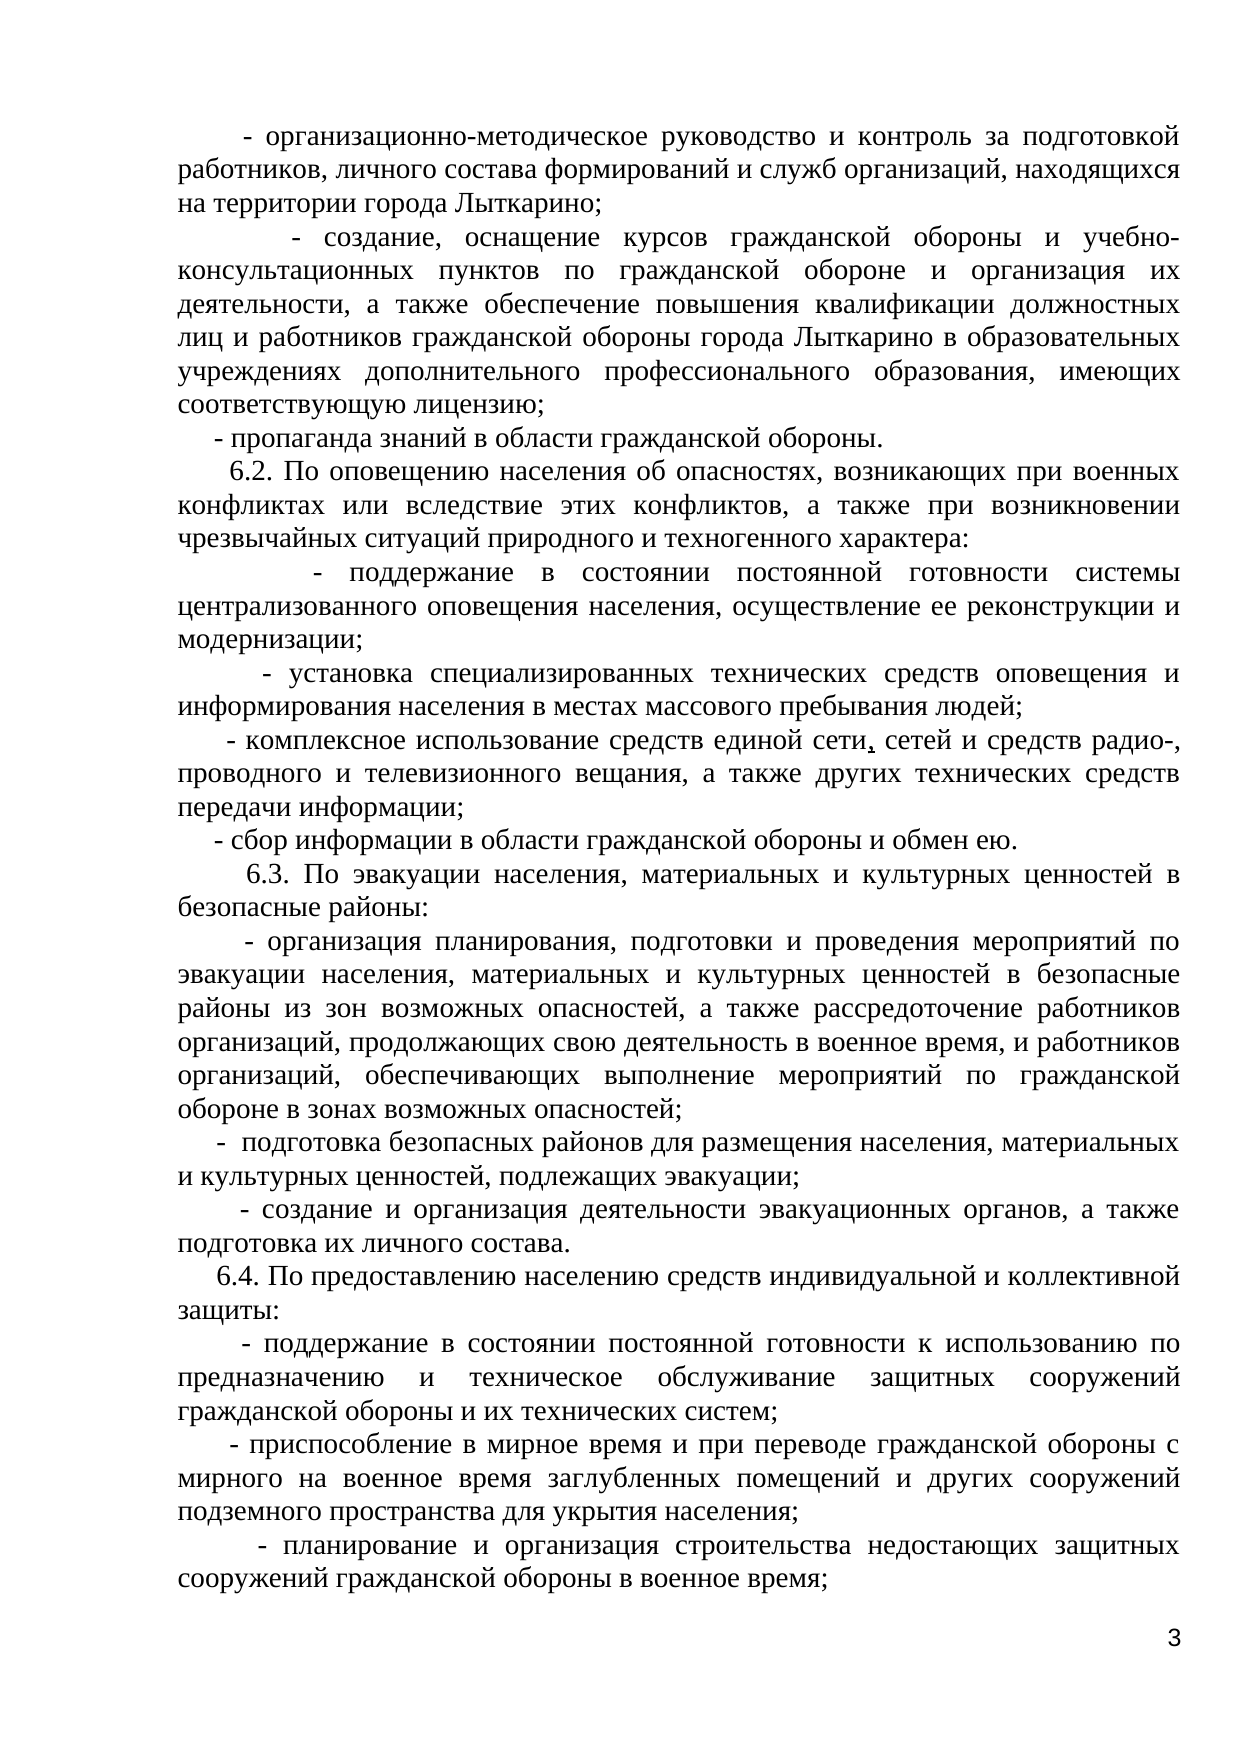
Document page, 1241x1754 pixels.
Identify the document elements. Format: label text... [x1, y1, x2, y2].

text - создание, оснащение курсов гражданской обороны и учебно-консультационных пунктов по гражданской обороне и организация их деятельности, а также обеспечение повышения квалификации должностных лиц и работников гражданской обороны города Лыткарино в образовательных учреждениях дополнительного профессионального образования, имеющих соответствующую лицензию; [177, 219, 1181, 420]
text - сбор информации в области гражданской обороны и обмен ею. [177, 822, 1181, 856]
text - пропаганда знаний в области гражданской обороны. [177, 420, 1181, 453]
text - поддержание в состоянии постоянной готовности к использованию по предназначению и техническое обслуживание защитных сооружений гражданской обороны и их технических систем; [177, 1326, 1181, 1426]
text - приспособление в мирное время и при переводе гражданской обороны с мирного на военное время заглубленных помещений и других сооружений подземного пространства для укрытия населения; [177, 1426, 1181, 1527]
text 6.3. По эвакуации населения, материальных и культурных ценностей в безопасные районы: [177, 856, 1181, 923]
text - подготовка безопасных районов для размещения населения, материальных и культурных ценностей, подлежащих эвакуации; [177, 1124, 1181, 1191]
text 6.4. По предоставлению населению средств индивидуальной и коллективной защиты: [177, 1258, 1181, 1326]
text - установка специализированных технических средств оповещения и информирования населения в местах массового пребывания людей; [177, 655, 1181, 722]
text - планирование и организация строительства недостающих защитных сооружений гражданской обороны в военное время; [177, 1527, 1181, 1594]
text 6.2. По оповещению населения об опасностях, возникающих при военных конфликтах или вследствие этих конфликтов, а также при возникновении чрезвычайных ситуаций природного и техногенного характера: [177, 453, 1181, 554]
text - поддержание в состоянии постоянной готовности системы централизованного оповещения населения, осуществление ее реконструкции и модернизации; [177, 554, 1181, 655]
text - организационно-методическое руководство и контроль за подготовкой работников, личного состава формирований и служб организаций, находящихся на территории города Лыткарино; [177, 118, 1181, 219]
text - создание и организация деятельности эвакуационных органов, а также подготовка их личного состава. [177, 1191, 1181, 1258]
text - комплексное использование средств единой сети, сетей и средств радио-, проводного и телевизионного вещания, а также других технических средств передачи информации; [177, 722, 1181, 822]
text - организация планирования, подготовки и проведения мероприятий по эвакуации населения, материальных и культурных ценностей в безопасные районы из зон возможных опасностей, а также рассредоточение работников организаций, продолжающих свою деятельность в военное время, и работников организаций, обеспечивающих выполнение мероприятий по гражданской обороне в зонах возможных опасностей; [177, 923, 1181, 1124]
